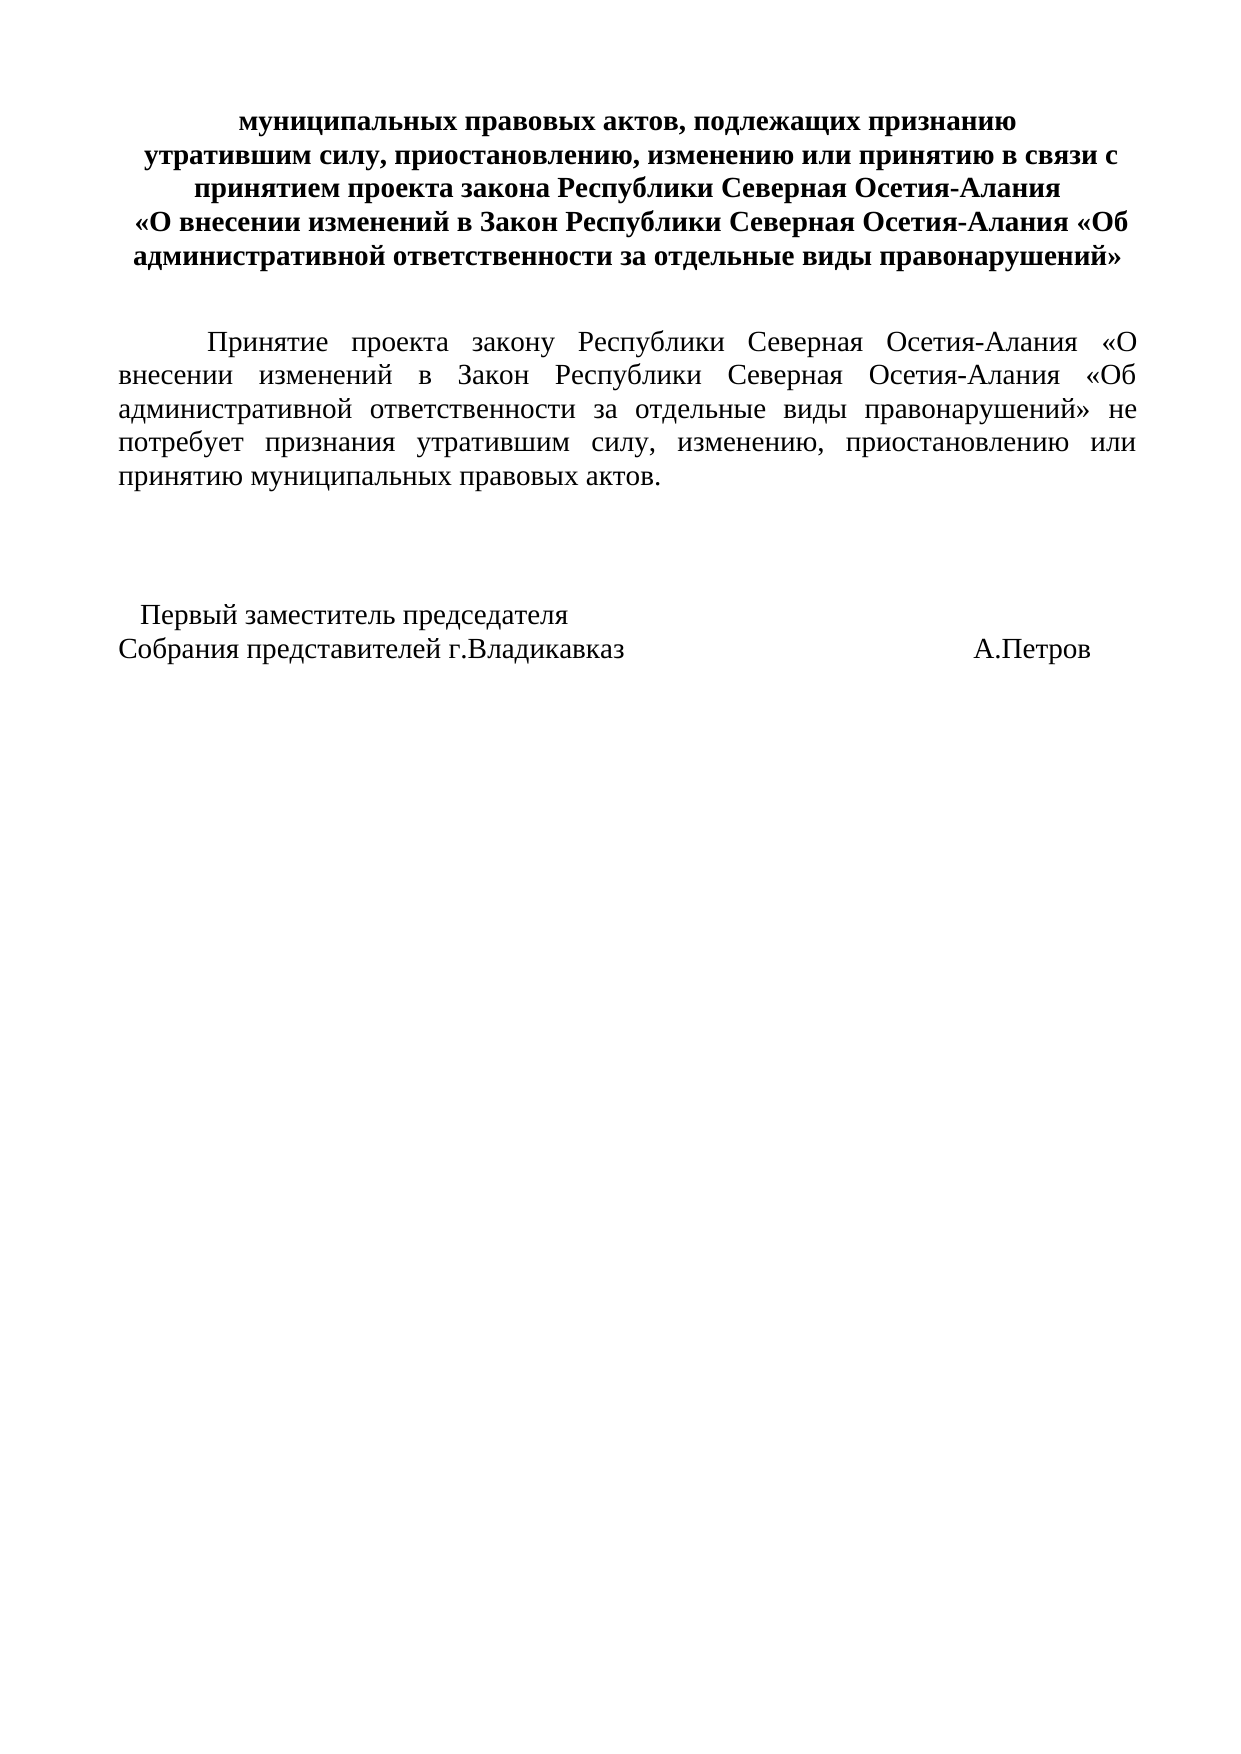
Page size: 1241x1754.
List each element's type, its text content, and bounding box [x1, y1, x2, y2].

text муниципальных правовых актов, подлежащих признанию [118, 103, 1137, 137]
text Первый заместитель председателя [118, 597, 1137, 631]
text Собрания представителей г.Владикавказ А.Петров [118, 631, 1137, 664]
text Принятие проекта закону Республики Северная Осетия-Алания «О внесении изменений в Закон Республики Северная Осетия-Алания «Об административной ответственности за отдельные виды правонарушений» не потребует признания утратившим силу, изменению, приостановлению или принятию муниципальных правовых актов. [118, 324, 1137, 492]
text «О внесении изменений в Закон Республики Северная Осетия-Алания «Об административной ответственности за отдельные виды правонарушений» [118, 204, 1137, 271]
text утратившим силу, приостановлению, изменению или принятию в связи с принятием проекта закона Республики Северная Осетия-Алания [118, 137, 1137, 204]
